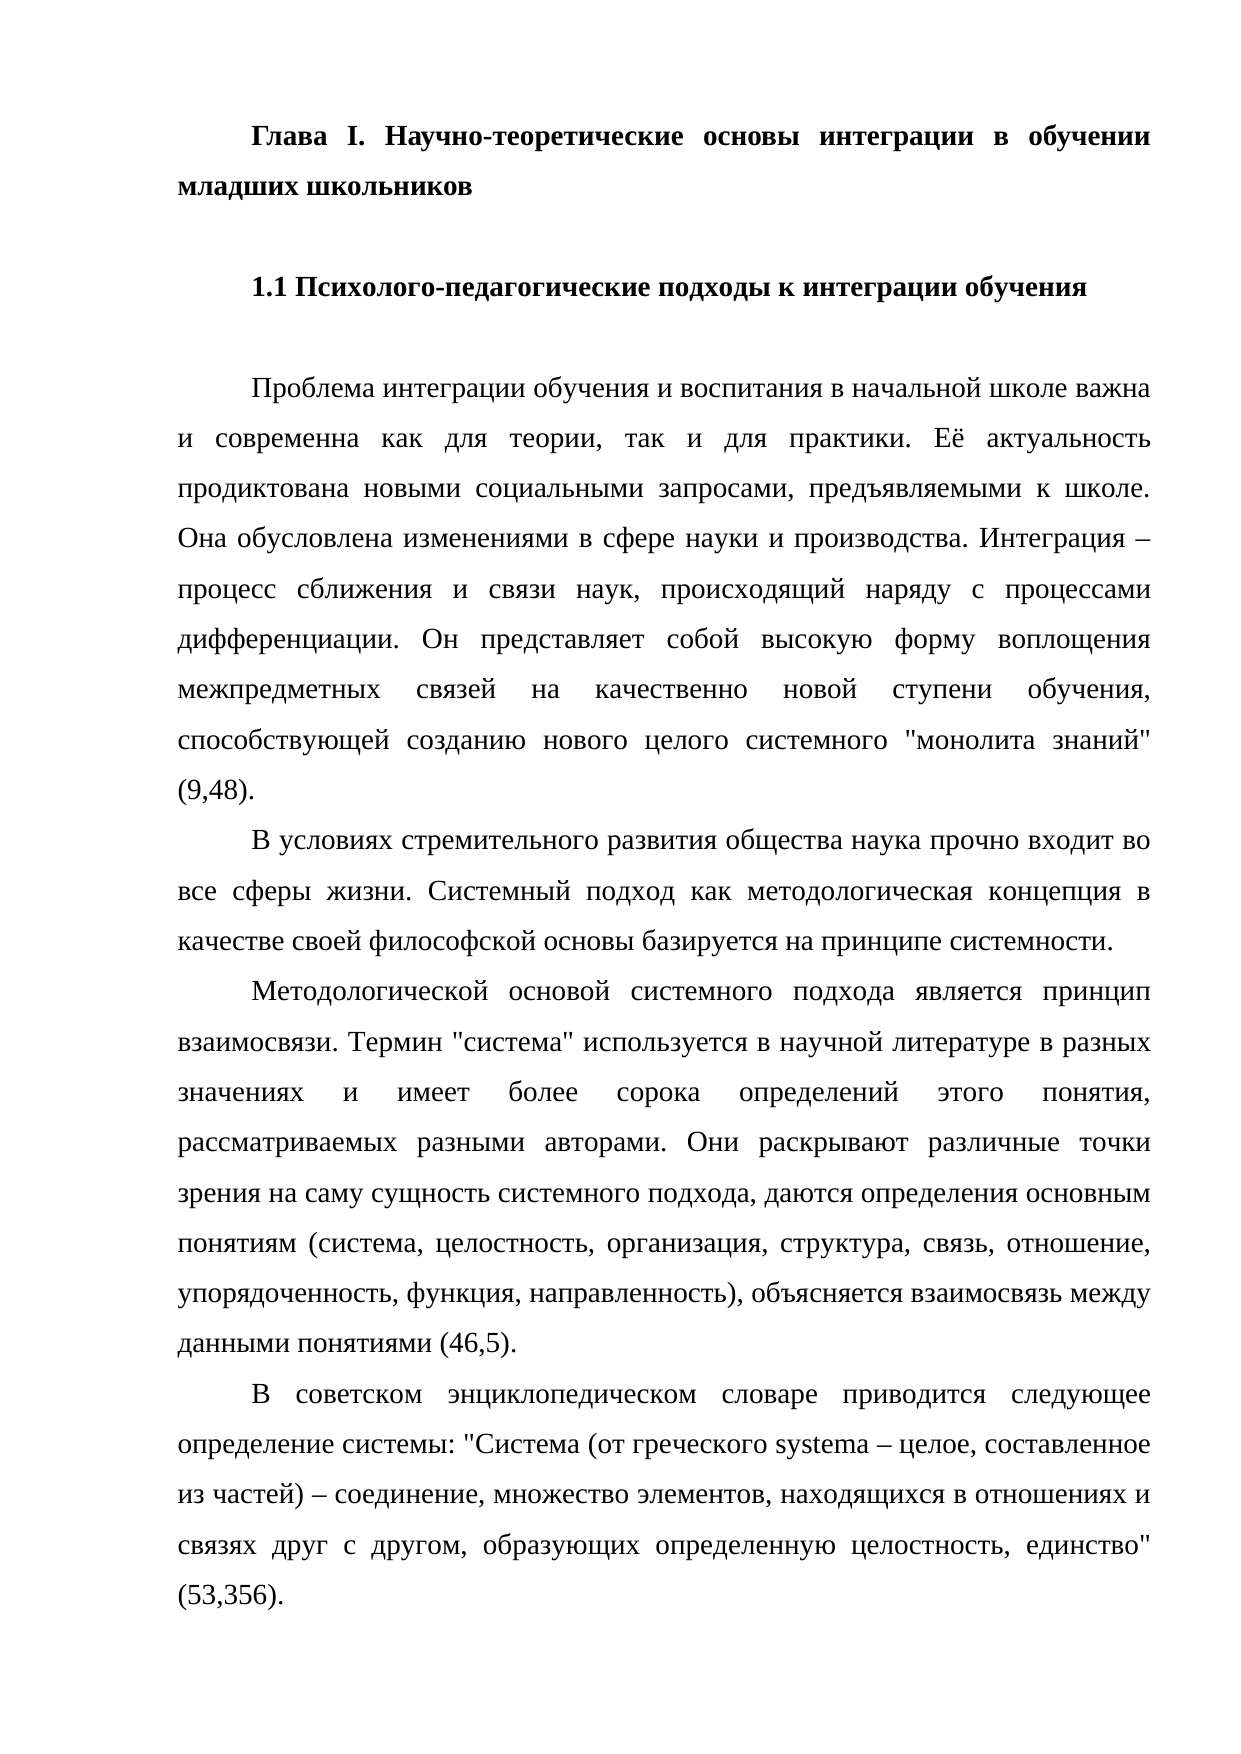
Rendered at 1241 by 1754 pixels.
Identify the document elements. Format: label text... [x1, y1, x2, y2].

subtitle Глава I. Научно-теоретические основы интеграции в обучении младших школьников [177, 118, 1152, 202]
text В советском энциклопедическом словаре приводится следующее определение системы: "Система (от греческого systema – целое, составленное из частей) – соединение, множество элементов, находящихся в отношениях и связях друг с другом, образующих определенную целостность, единство" (53,356). [177, 1376, 1152, 1611]
text Проблема интеграции обучения и воспитания в начальной школе важна и современна как для теории, так и для практики. Её актуальность продиктована новыми социальными запросами, предъявляемыми к школе. Она обусловлена изменениями в сфере науки и производства. Интеграция – процесс сближения и связи наук, происходящий наряду с процессами дифференциации. Он представляет собой высокую форму воплощения межпредметных связей на качественно новой ступени обучения, способствующей созданию нового целого системного "монолита знаний" (9,48). [177, 370, 1152, 806]
text Методологической основой системного подхода является принцип взаимосвязи. Термин "система" используется в научной литературе в разных значениях и имеет более сорока определений этого понятия, рассматриваемых разными авторами. Они раскрывают различные точки зрения на саму сущность системного подхода, даются определения основным понятиям (система, целостность, организация, структура, связь, отношение, упорядоченность, функция, направленность), объясняется взаимосвязь между данными понятиями (46,5). [177, 973, 1152, 1359]
subtitle 1.1 Психолого-педагогические подходы к интеграции обучения [177, 269, 1152, 303]
text В условиях стремительного развития общества наука прочно входит во все сферы жизни. Системный подход как методологическая концепция в качестве своей философской основы базируется на принципе системности. [177, 822, 1152, 957]
